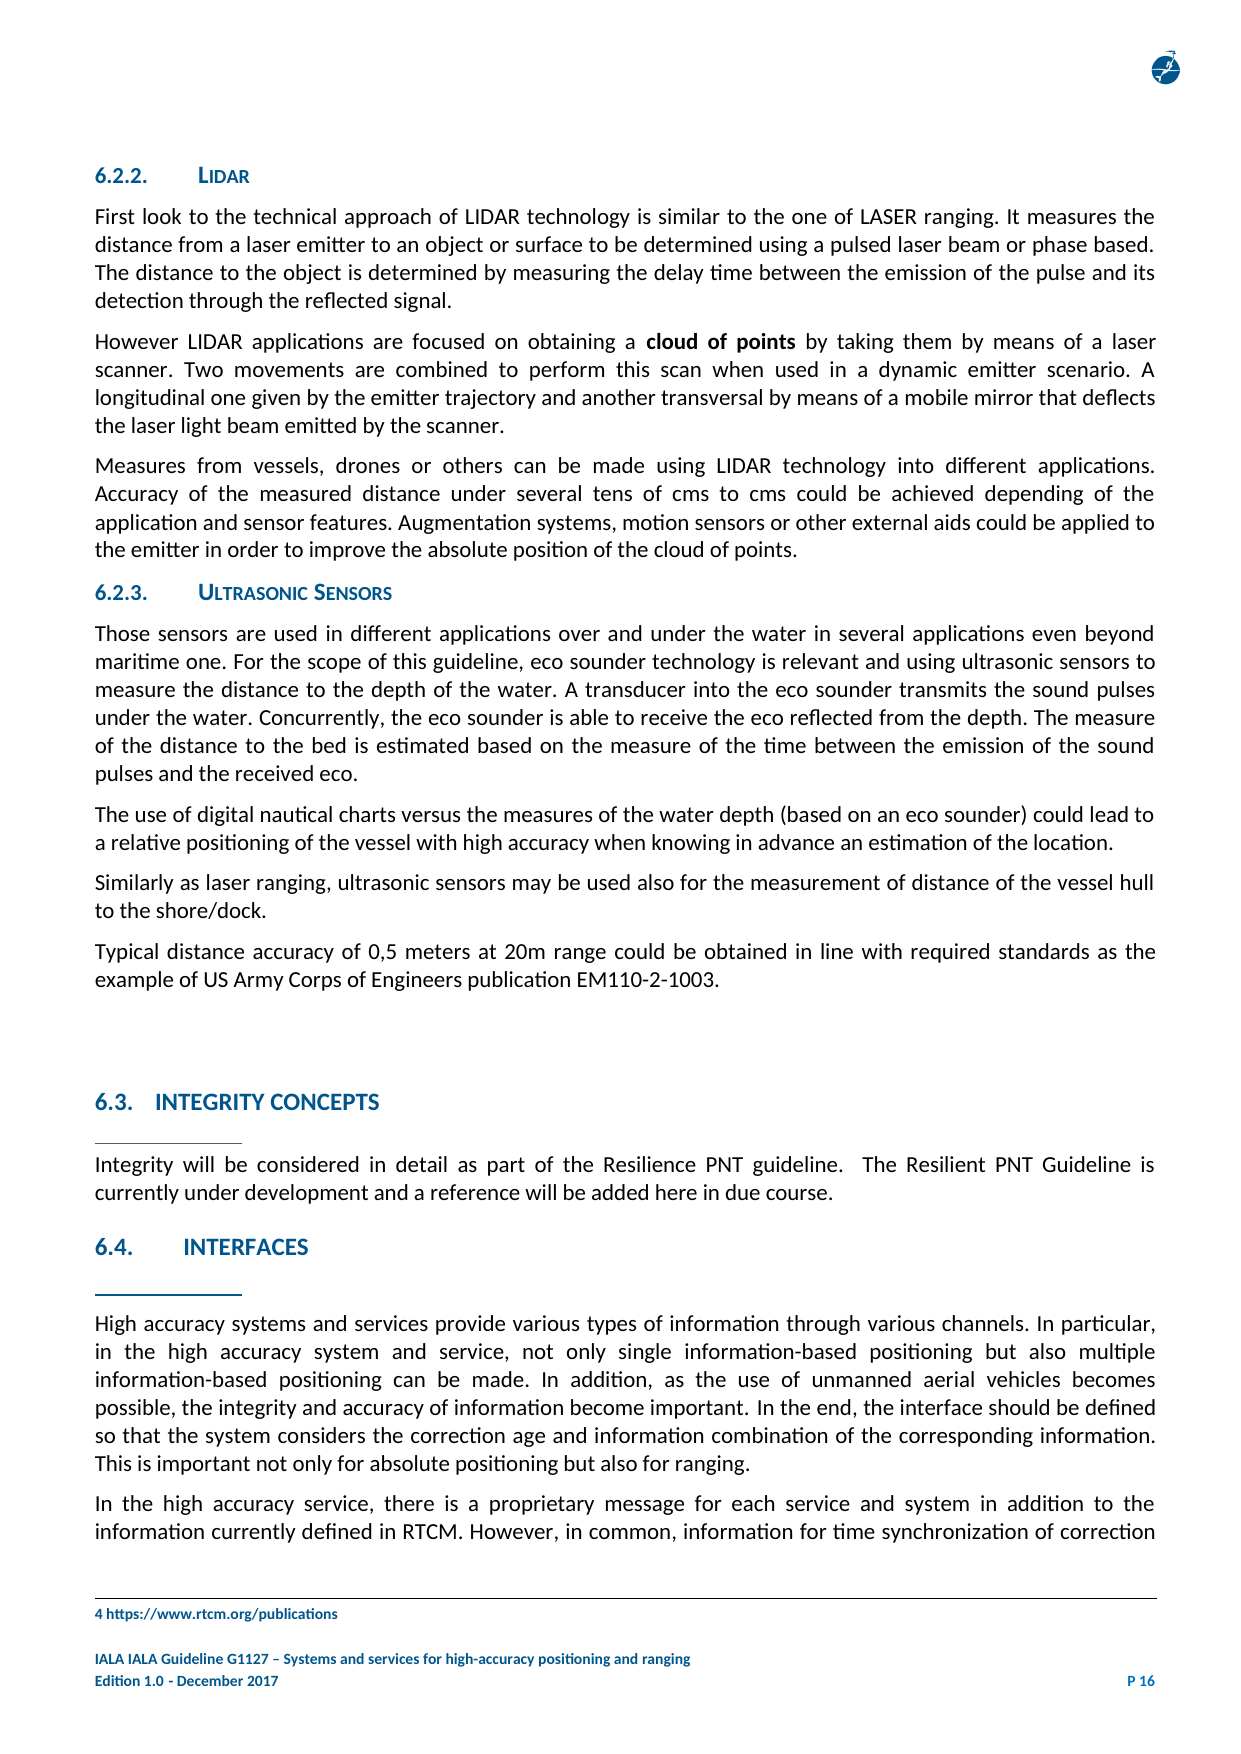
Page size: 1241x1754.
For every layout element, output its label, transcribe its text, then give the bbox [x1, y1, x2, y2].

text Integrity will be considered in detail as part of the Resilience PNT guideline. The Resilient PNT Guideline is currently under development and a reference will be added here in due course. [94, 1150, 1157, 1206]
text First look to the technical approach of LIDAR technology is similar to the one of LASER ranging. It measures the distance from a laser emitter to an object or surface to be determined using a pulsed laser beam or phase based. The distance to the object is determined by measuring the delay time between the emission of the pulse and its detection through the reflected signal. [94, 202, 1157, 314]
text Typical distance accuracy of 0,5 meters at 20m range could be obtained in line with required standards as the example of US Army Corps of Engineers publication EM110-2-1003. [94, 937, 1157, 993]
subtitle Lidar [94, 159, 1069, 190]
subtitle Interfaces [94, 1231, 1084, 1262]
text The use of digital nautical charts versus the measures of the water depth (based on an eco sounder) could lead to a relative positioning of the vessel with high accuracy when knowing in advance an estimation of the location. [94, 800, 1157, 856]
text However LIDAR applications are focused on obtaining a cloud of points by taking them by means of a laser scanner. Two movements are combined to perform this scan when used in a dynamic emitter scenario. A longitudinal one given by the emitter trajectory and another transversal by means of a mobile mirror that deflects the laser light beam emitted by the scanner. [94, 327, 1157, 439]
text Those sensors are used in different applications over and under the water in several applications even beyond maritime one. For the scope of this guideline, eco sounder technology is relevant and using ultrasonic sensors to measure the distance to the depth of the water. A transducer into the eco sounder transmits the sound pulses under the water. Concurrently, the eco sounder is able to receive the eco reflected from the depth. The measure of the distance to the bed is estimated based on the measure of the time between the emission of the sound pulses and the received eco. [94, 619, 1157, 787]
subtitle Ultrasonic Sensors [94, 576, 1069, 607]
text Measures from vessels, drones or others can be made using LIDAR technology into different applications. Accuracy of the measured distance under several tens of cms to cms could be achieved depending of the application and sensor features. Augmentation systems, motion sensors or other external aids could be applied to the emitter in order to improve the absolute position of the cloud of points. [94, 452, 1157, 564]
text High accuracy systems and services provide various types of information through various channels. In particular, in the high accuracy system and service, not only single information-based positioning but also multiple information-based positioning can be made. In addition, as the use of unmanned aerial vehicles becomes possible, the integrity and accuracy of information become important. In the end, the interface should be defined so that the system considers the correction age and information combination of the corresponding information. This is important not only for absolute positioning but also for ranging. [94, 1309, 1157, 1477]
subtitle Integrity Concepts [94, 1086, 1084, 1117]
text Similarly as laser ranging, ultrasonic sensors may be used also for the measurement of distance of the vessel hull to the shore/dock. [94, 868, 1157, 924]
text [94, 1489, 1157, 1545]
picture [1120, 0, 1239, 119]
